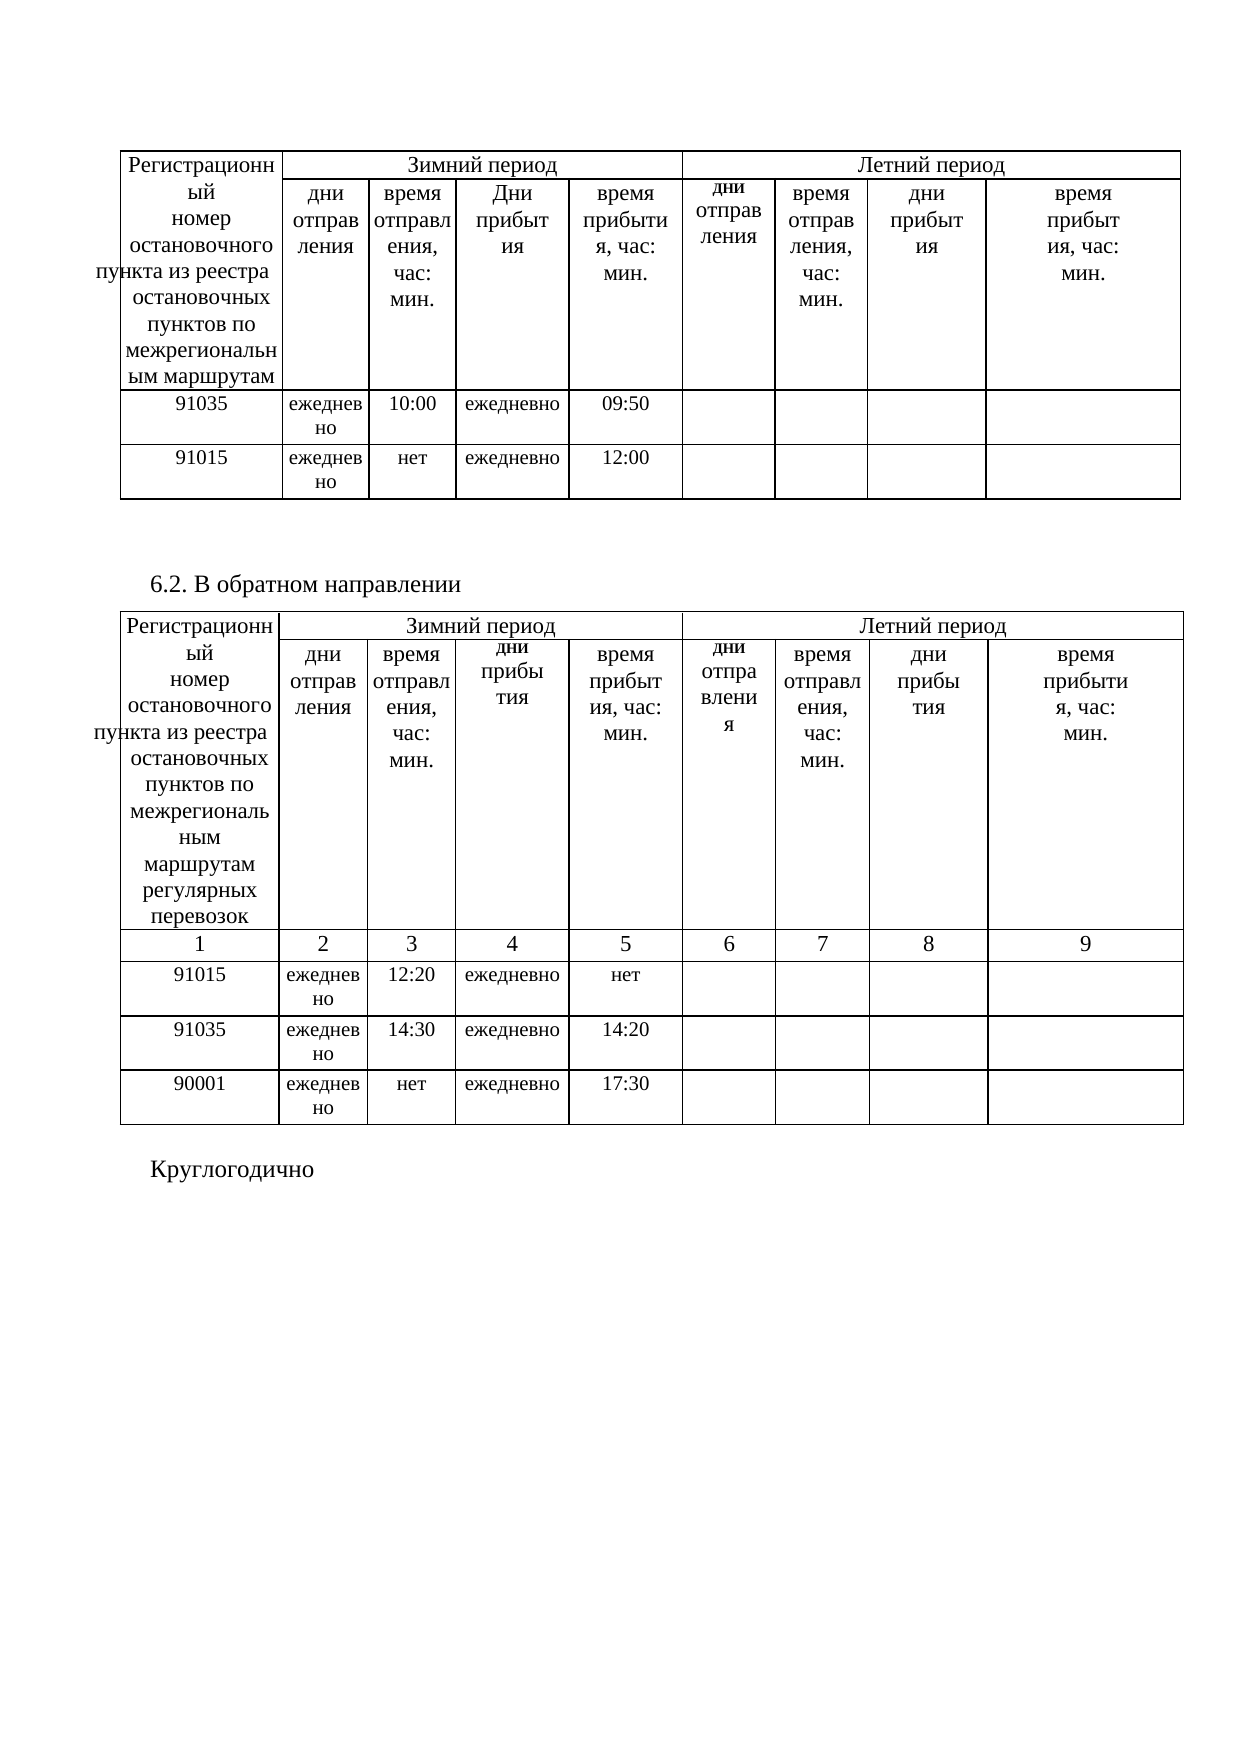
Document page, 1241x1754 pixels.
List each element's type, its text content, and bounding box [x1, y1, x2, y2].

table_cell [868, 445, 985, 498]
table_cell [987, 391, 1180, 444]
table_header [121, 152, 282, 389]
table_cell [776, 1017, 869, 1069]
table_cell время отправ ления, час: мин. [776, 180, 867, 389]
table_cell [870, 962, 987, 1015]
table_cell [776, 445, 867, 498]
table_header Летний период [683, 612, 1183, 639]
table_cell 17:30 [570, 1071, 682, 1124]
table_cell [870, 1071, 987, 1124]
table_cell дни отправ ления [283, 180, 368, 389]
table_cell 3 [368, 930, 455, 961]
table_cell [776, 391, 867, 444]
table_cell [776, 962, 869, 1015]
table_cell 10:00 [370, 391, 455, 444]
table_cell 91035 [121, 391, 282, 444]
table_cell [989, 1017, 1183, 1069]
table_cell ДНИ отправ ления [683, 180, 774, 389]
table_cell ежедневно [283, 445, 368, 498]
table_header Регистрационный номер остановочного пункта из реестра остановочных пунктов по межрегиональным маршрутам регулярных перевозок [121, 612, 279, 929]
table_cell время прибыт ия, час: мин. [570, 640, 682, 929]
table_cell 5 [570, 930, 682, 961]
table_cell 91035 [121, 1017, 278, 1069]
table_cell 14:30 [368, 1017, 455, 1069]
table_cell 1 [121, 930, 278, 961]
table_cell [776, 1071, 869, 1124]
table_cell время прибыт ия, час: мин. [987, 180, 1180, 389]
table_cell время отправл ения, час: мин. [776, 640, 869, 929]
table_cell ежедневно [280, 1071, 367, 1124]
table_cell 12:00 [570, 445, 682, 498]
table_cell время отправл ения, час: мин. [370, 180, 455, 389]
table_cell 8 [870, 930, 987, 961]
text Круглогодично [150, 1154, 1090, 1183]
table_cell [683, 962, 775, 1015]
table_cell ежедневно [457, 391, 568, 444]
text 6.2. В обратном направлении [150, 569, 1090, 598]
table_cell 12:20 [368, 962, 455, 1015]
table_cell дни прибыт ия [868, 180, 985, 389]
table_cell нет [370, 445, 455, 498]
table_cell ежедневно [280, 962, 367, 1015]
table_header Зимний период [280, 612, 682, 639]
table_cell 2 [280, 930, 367, 961]
table_cell [683, 391, 774, 444]
table_cell 09:50 [570, 391, 682, 444]
table_cell [868, 391, 985, 444]
table_cell 9 [989, 930, 1183, 961]
table_cell ежедневно [280, 1017, 367, 1069]
table_cell дни отправ ления [280, 640, 367, 929]
table_cell ежедневно [456, 962, 568, 1015]
table_cell [989, 1071, 1183, 1124]
table_cell [683, 1017, 775, 1069]
table_cell Дни прибыт ия [457, 180, 568, 389]
table_cell 7 [776, 930, 869, 961]
table_cell нет [570, 962, 682, 1015]
table_header Зимний период [283, 152, 682, 178]
table_cell [683, 1071, 775, 1124]
table_cell время прибыти я, час: мин. [989, 640, 1183, 929]
table_cell дни прибы тия [870, 640, 987, 929]
table_cell [870, 1017, 987, 1069]
table_header Летний период [683, 152, 1180, 178]
table_cell 91015 [121, 962, 278, 1015]
table_cell [683, 445, 774, 498]
table_cell нет [368, 1071, 455, 1124]
table_cell 14:20 [570, 1017, 682, 1069]
table_cell время прибыти я, час: мин. [570, 180, 682, 389]
table_cell ежедневно [456, 1017, 568, 1069]
table_cell ежедневно [456, 1071, 568, 1124]
table_cell 91015 [121, 445, 282, 498]
table_cell [987, 445, 1180, 498]
table_cell 90001 [121, 1071, 278, 1124]
table_cell ДНИ отпра влени я [683, 640, 775, 929]
table_cell 6 [683, 930, 775, 961]
table_cell ДНИ прибы тия [456, 640, 568, 929]
table_cell [989, 962, 1183, 1015]
table_cell ежедневно [283, 391, 368, 444]
table_cell время отправл ения, час: мин. [368, 640, 455, 929]
table_cell ежедневно [457, 445, 568, 498]
table_cell 4 [456, 930, 568, 961]
